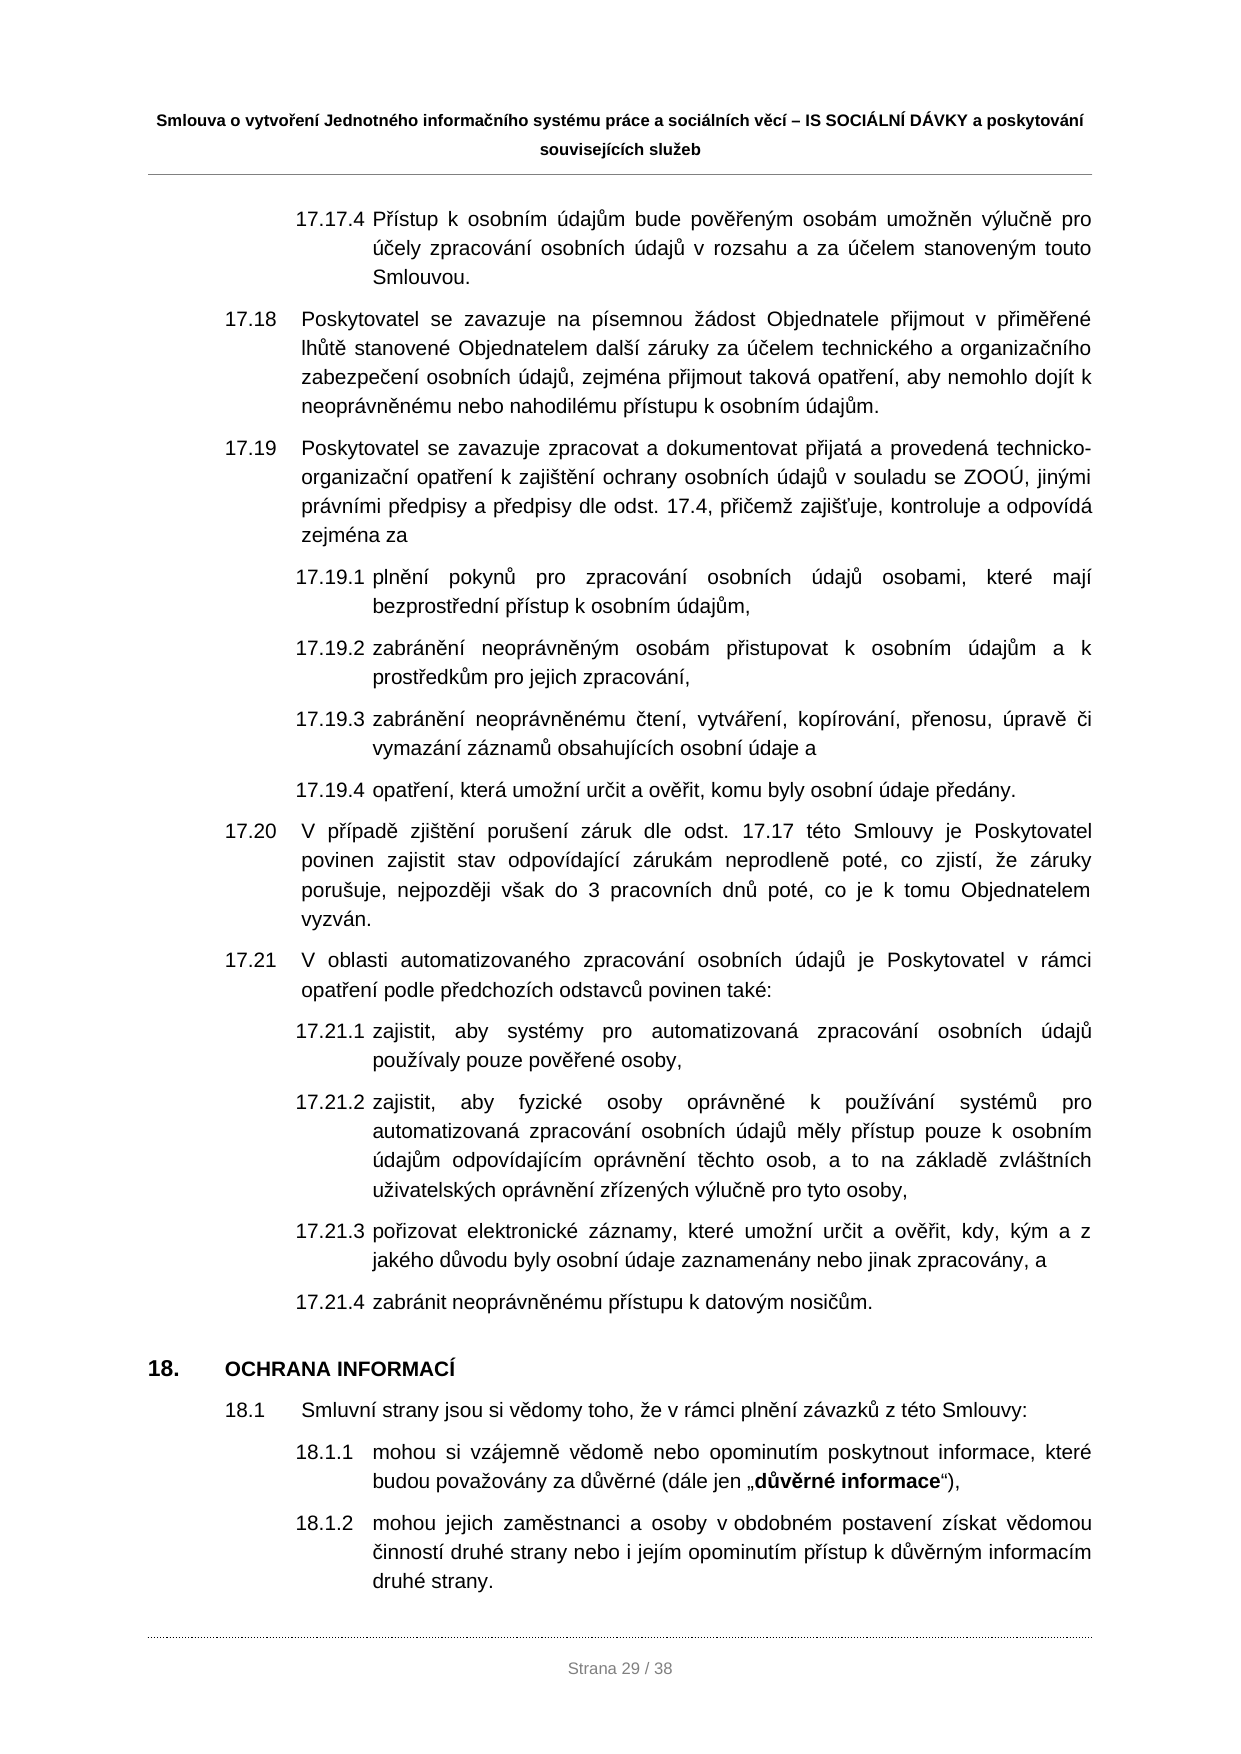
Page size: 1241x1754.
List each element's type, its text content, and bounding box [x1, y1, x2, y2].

list zajistit, aby fyzické osoby oprávněné k používání systémů pro automatizovaná zpracování osobních údajů měly přístup pouze k osobním údajům odpovídajícím oprávnění těchto osob, a to na základě zvláštních uživatelských oprávnění zřízených výlučně pro tyto osoby, [295, 1086, 1092, 1203]
list pořizovat elektronické záznamy, které umožní určit a ověřit, kdy, kým a z jakého důvodu byly osobní údaje zaznamenány nebo jinak zpracovány, a [295, 1215, 1092, 1274]
text Poskytovatel se zavazuje na písemnou žádost Objednatele přijmout v přiměřené lhůtě stanovené Objednatelem další záruky za účelem technického a organizačního zabezpečení osobních údajů, zejména přijmout taková opatření, aby nemohlo dojít k neoprávněnému nebo nahodilému přístupu k osobním údajům. [224, 303, 1092, 419]
list plnění pokynů pro zpracování osobních údajů osobami, které mají bezprostřední přístup k osobním údajům, [295, 561, 1092, 619]
list zabránění neoprávněným osobám přistupovat k osobním údajům a k prostředkům pro jejich zpracování, [295, 632, 1092, 690]
list opatření, která umožní určit a ověřit, komu byly osobní údaje předány. [295, 774, 1092, 803]
list zabránit neoprávněnému přístupu k datovým nosičům. [295, 1286, 1092, 1315]
text V oblasti automatizovaného zpracování osobních údajů je Poskytovatel v rámci opatření podle předchozích odstavců povinen také: [224, 944, 1092, 1003]
list Smluvní strany jsou si vědomy toho, že v rámci plnění závazků z této Smlouvy: [224, 1394, 1092, 1424]
text V případě zjištění porušení záruk dle odst. 17.17 této Smlouvy je Poskytovatel povinen zajistit stav odpovídající zárukám neprodleně poté, co zjistí, že záruky porušuje, nejpozději však do 3 pracovních dnů poté, co je k tomu Objednatelem vyzván. [224, 815, 1092, 932]
list zajistit, aby systémy pro automatizovaná zpracování osobních údajů používaly pouze pověřené osoby, [295, 1015, 1092, 1074]
text OCHRANA INFORMACÍ [148, 1353, 1092, 1382]
list Přístup k osobním údajům bude pověřeným osobám umožněn výlučně pro účely zpracování osobních údajů v rozsahu a za účelem stanoveným touto Smlouvou. [295, 203, 1092, 290]
list zabránění neoprávněnému čtení, vytváření, kopírování, přenosu, úpravě či vymazání záznamů obsahujících osobní údaje a [295, 703, 1092, 761]
list mohou jejich zaměstnanci a osoby v obdobném postavení získat vědomou činností druhé strany nebo i jejím opominutím přístup k důvěrným informacím druhé strany. [295, 1507, 1092, 1594]
list mohou si vzájemně vědomě nebo opominutím poskytnout informace, které budou považovány za důvěrné (dále jen „důvěrné informace“), [295, 1436, 1092, 1494]
text Poskytovatel se zavazuje zpracovat a dokumentovat přijatá a provedená technicko-organizační opatření k zajištění ochrany osobních údajů v souladu se ZOOÚ, jinými právními předpisy a předpisy dle odst. 17.4, přičemž zajišťuje, kontroluje a odpovídá zejména za [224, 432, 1092, 549]
